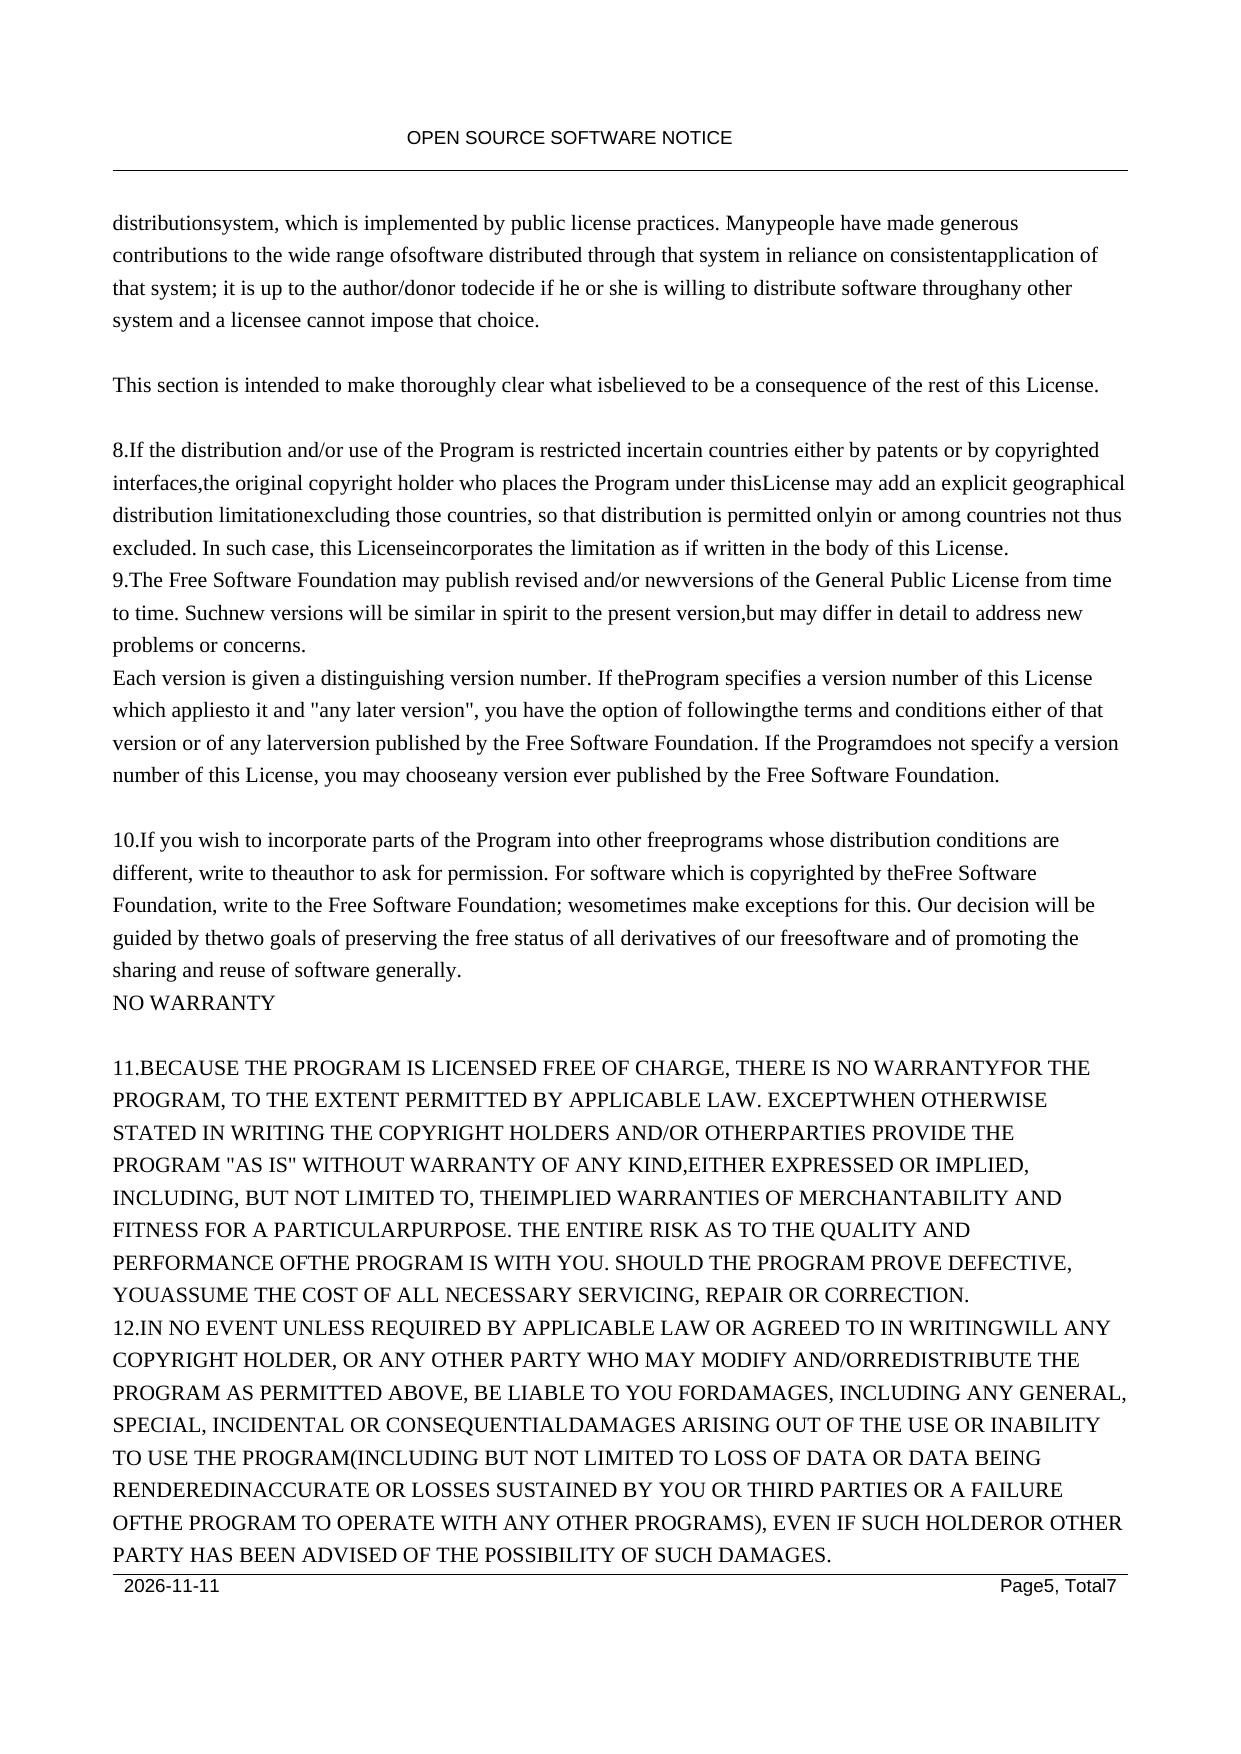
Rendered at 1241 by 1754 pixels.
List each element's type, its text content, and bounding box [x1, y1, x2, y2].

text 12.IN NO EVENT UNLESS REQUIRED BY APPLICABLE LAW OR AGREED TO IN WRITINGWILL ANY COPYRIGHT HOLDER, OR ANY OTHER PARTY WHO MAY MODIFY AND/ORREDISTRIBUTE THE PROGRAM AS PERMITTED ABOVE, BE LIABLE TO YOU FORDAMAGES, INCLUDING ANY GENERAL, SPECIAL, INCIDENTAL OR CONSEQUENTIALDAMAGES ARISING OUT OF THE USE OR INABILITY TO USE THE PROGRAM(INCLUDING BUT NOT LIMITED TO LOSS OF DATA OR DATA BEING RENDEREDINACCURATE OR LOSSES SUSTAINED BY YOU OR THIRD PARTIES OR A FAILURE OFTHE PROGRAM TO OPERATE WITH ANY OTHER PROGRAMS), EVEN IF SUCH HOLDEROR OTHER PARTY HAS BEEN ADVISED OF THE POSSIBILITY OF SUCH DAMAGES. [112, 1311, 1128, 1571]
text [112, 206, 1128, 336]
text 9.The Free Software Foundation may publish revised and/or newversions of the General Public License from time to time. Suchnew versions will be similar in spirit to the present version,but may differ in detail to address new problems or concerns. [112, 564, 1128, 661]
text 10.If you wish to incorporate parts of the Program into other freeprograms whose distribution conditions are different, write to theauthor to ask for permission. For software which is copyrighted by theFree Software Foundation, write to the Free Software Foundation; wesometimes make exceptions for this. Our decision will be guided by thetwo goals of preserving the free status of all derivatives of our freesoftware and of promoting the sharing and reuse of software generally. [112, 824, 1128, 986]
text NO WARRANTY [112, 986, 1128, 1019]
text Each version is given a distinguishing version number. If theProgram specifies a version number of this License which appliesto it and "any later version", you have the option of followingthe terms and conditions either of that version or of any laterversion published by the Free Software Foundation. If the Programdoes not specify a version number of this License, you may chooseany version ever published by the Free Software Foundation. [112, 661, 1128, 791]
text 11.BECAUSE THE PROGRAM IS LICENSED FREE OF CHARGE, THERE IS NO WARRANTYFOR THE PROGRAM, TO THE EXTENT PERMITTED BY APPLICABLE LAW. EXCEPTWHEN OTHERWISE STATED IN WRITING THE COPYRIGHT HOLDERS AND/OR OTHERPARTIES PROVIDE THE PROGRAM "AS IS" WITHOUT WARRANTY OF ANY KIND,EITHER EXPRESSED OR IMPLIED, INCLUDING, BUT NOT LIMITED TO, THEIMPLIED WARRANTIES OF MERCHANTABILITY AND FITNESS FOR A PARTICULARPURPOSE. THE ENTIRE RISK AS TO THE QUALITY AND PERFORMANCE OFTHE PROGRAM IS WITH YOU. SHOULD THE PROGRAM PROVE DEFECTIVE, YOUASSUME THE COST OF ALL NECESSARY SERVICING, REPAIR OR CORRECTION. [112, 1051, 1128, 1311]
text This section is intended to make thoroughly clear what isbelieved to be a consequence of the rest of this License. [112, 369, 1128, 401]
text 8.If the distribution and/or use of the Program is restricted incertain countries either by patents or by copyrighted interfaces,the original copyright holder who places the Program under thisLicense may add an explicit geographical distribution limitationexcluding those countries, so that distribution is permitted onlyin or among countries not thus excluded. In such case, this Licenseincorporates the limitation as if written in the body of this License. [112, 434, 1128, 564]
